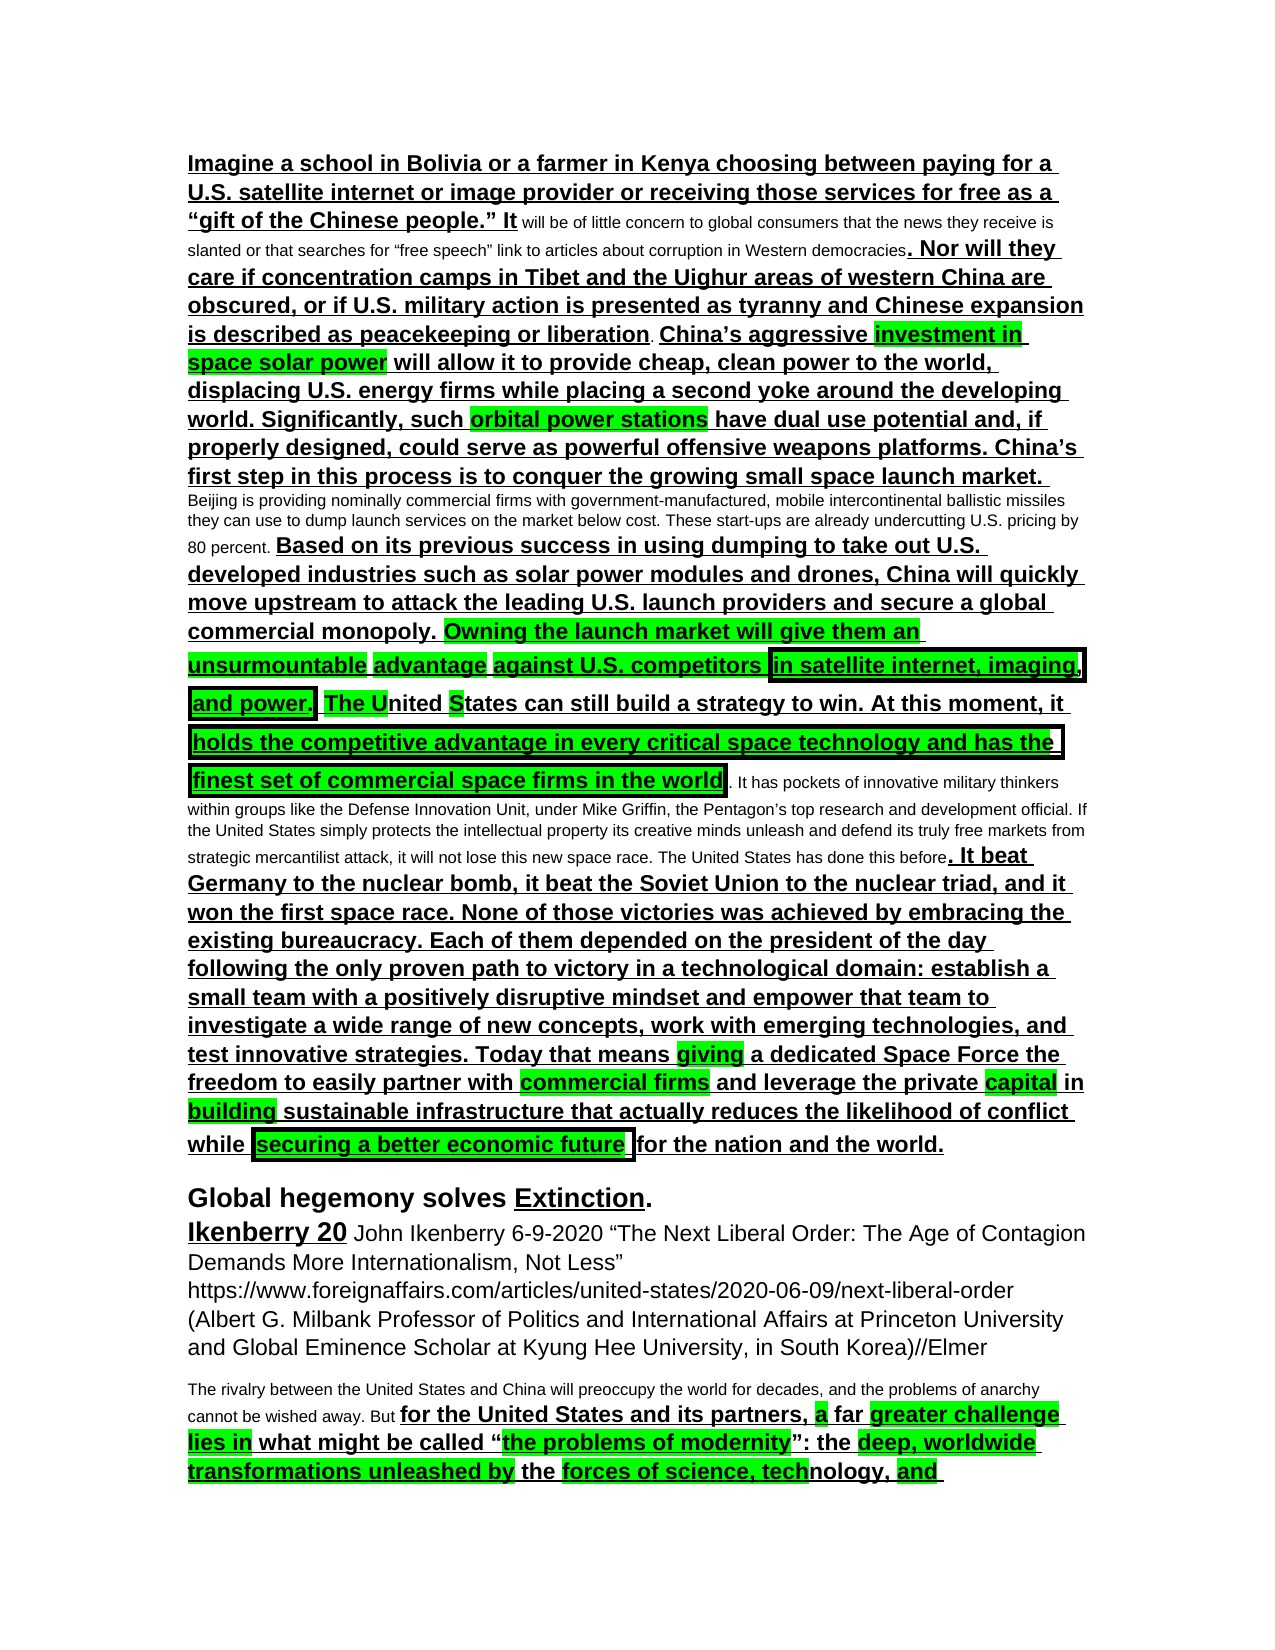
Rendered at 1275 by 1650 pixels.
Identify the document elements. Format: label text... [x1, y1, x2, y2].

subtitle Global hegemony solves Extinction. [187, 1182, 1087, 1213]
text Ikenberry 20 John Ikenberry 6-9-2020 “The Next Liberal Order: The Age of Contagion Demands More Internationalism, Not Less” https://www.foreignaffairs.com/articles/united-states/2020-06-09/next-liberal-order (Albert G. Milbank Professor of Politics and International Affairs at Princeton University and Global Eminence Scholar at Kyung Hee University, in South Korea)//Elmer [187, 1216, 1087, 1361]
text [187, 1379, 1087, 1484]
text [187, 150, 1087, 674]
